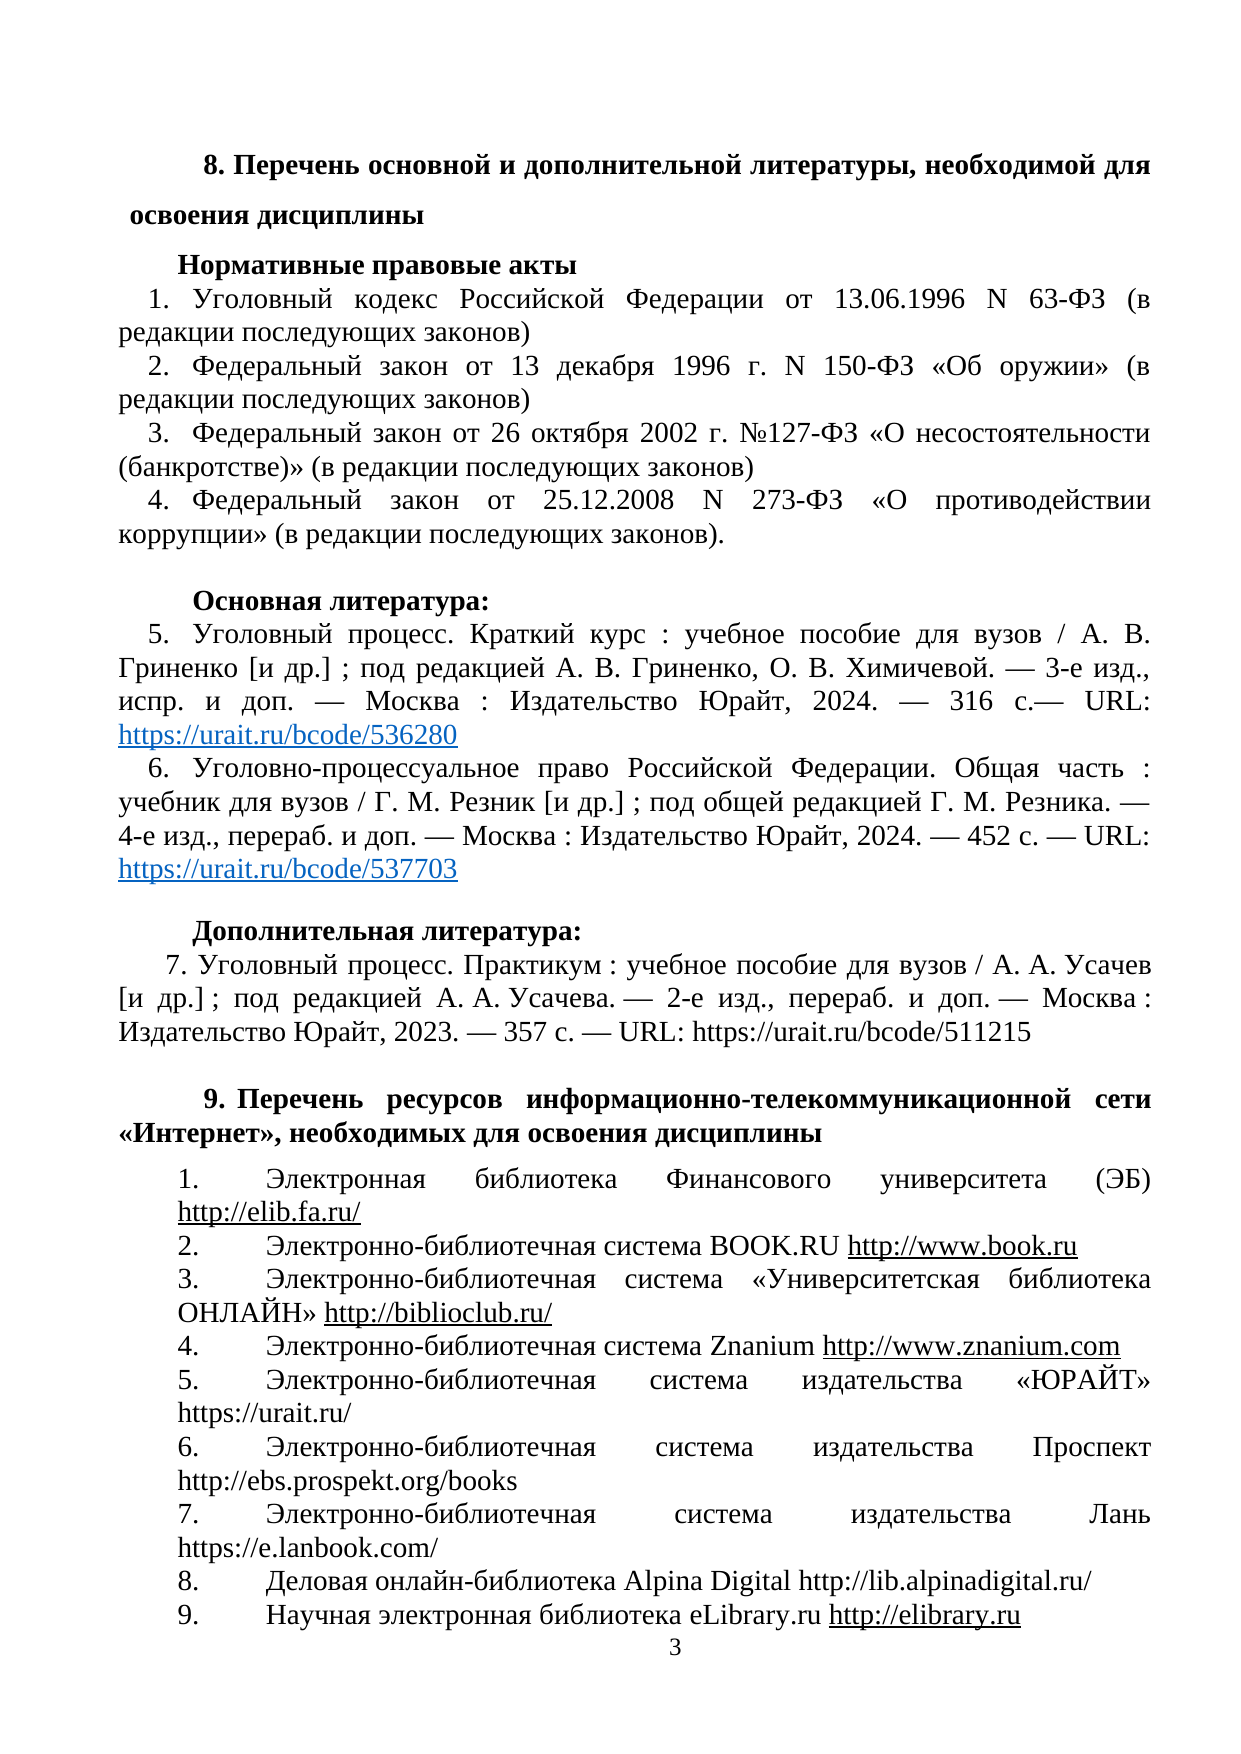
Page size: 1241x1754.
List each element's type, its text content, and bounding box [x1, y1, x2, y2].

subtitle Дополнительная литература: [118, 913, 1152, 947]
list Деловая онлайн-библиотека Alpina Digital http://lib.alpinadigital.ru/ [177, 1563, 1152, 1597]
list Электронно-библиотечная система издательства «ЮРАЙТ» https://urait.ru/ [177, 1362, 1152, 1429]
text 9. Перечень ресурсов информационно-телекоммуникационной сети «Интернет», необходимых для освоения дисциплины [118, 1081, 1152, 1148]
list Электронно-библиотечная система Znanium http://www.znanium.com [177, 1328, 1152, 1362]
list Федеральный закон от 13 декабря 1996 г. N 150-ФЗ «Об оружии» (в редакции последующих законов) [118, 348, 1152, 415]
list Электронно-библиотечная система «Университетская библиотека ОНЛАЙН» http://biblioclub.ru/ [177, 1261, 1152, 1328]
list Федеральный закон от 26 октября 2002 г. №127-ФЗ «О несостоятельности (банкротстве)» (в редакции последующих законов) [118, 415, 1152, 482]
text 7. Уголовный процесс. Практикум : учебное пособие для вузов / А. А. Усачев [и др.] ; под редакцией А. А. Усачева. — 2-е изд., перераб. и доп. — Москва : Издательство Юрайт, 2023. — 357 с. — URL: https://urait.ru/bcode/511215 [118, 947, 1152, 1048]
list Электронно-библиотечная система издательства Проспект http://ebs.prospekt.org/books [177, 1429, 1152, 1496]
text 8. Перечень основной и дополнительной литературы, необходимой для освоения дисциплины [129, 147, 1152, 231]
text Нормативные правовые акты [121, 247, 1152, 281]
list Уголовный процесс. Краткий курс : учебное пособие для вузов / А. В. Гриненко [и др.] ; под редакцией А. В. Гриненко, О. В. Химичевой. — 3-е изд., испр. и доп. — Москва : Издательство Юрайт, 2024. — 316 с.— URL: https://urait.ru/bcode/536280 [118, 616, 1152, 751]
list Электронно-библиотечная система издательства Лань https://e.lanbook.com/ [177, 1496, 1152, 1563]
list Научная электронная библиотека eLibrary.ru http://elibrary.ru [177, 1597, 1152, 1630]
list Электронно-библиотечная система BOOK.RU http://www.book.ru [177, 1228, 1152, 1261]
list Федеральный закон от 25.12.2008 N 273-ФЗ «О противодействии коррупции» (в редакции последующих законов). [118, 482, 1152, 549]
list Уголовно-процессуальное право Российской Федерации. Общая часть : учебник для вузов / Г. М. Резник [и др.] ; под общей редакцией Г. М. Резника. — 4-е изд., перераб. и доп. — Москва : Издательство Юрайт, 2024. — 452 с. — URL: https://urait.ru/bcode/537703 [118, 751, 1152, 885]
list Уголовный кодекс Российской Федерации от 13.06.1996 N 63-ФЗ (в редакции последующих законов) [118, 281, 1152, 348]
list Электронная библиотека Финансового университета (ЭБ) http://elib.fa.ru/ [177, 1161, 1152, 1228]
subtitle Основная литература: [118, 583, 1152, 616]
